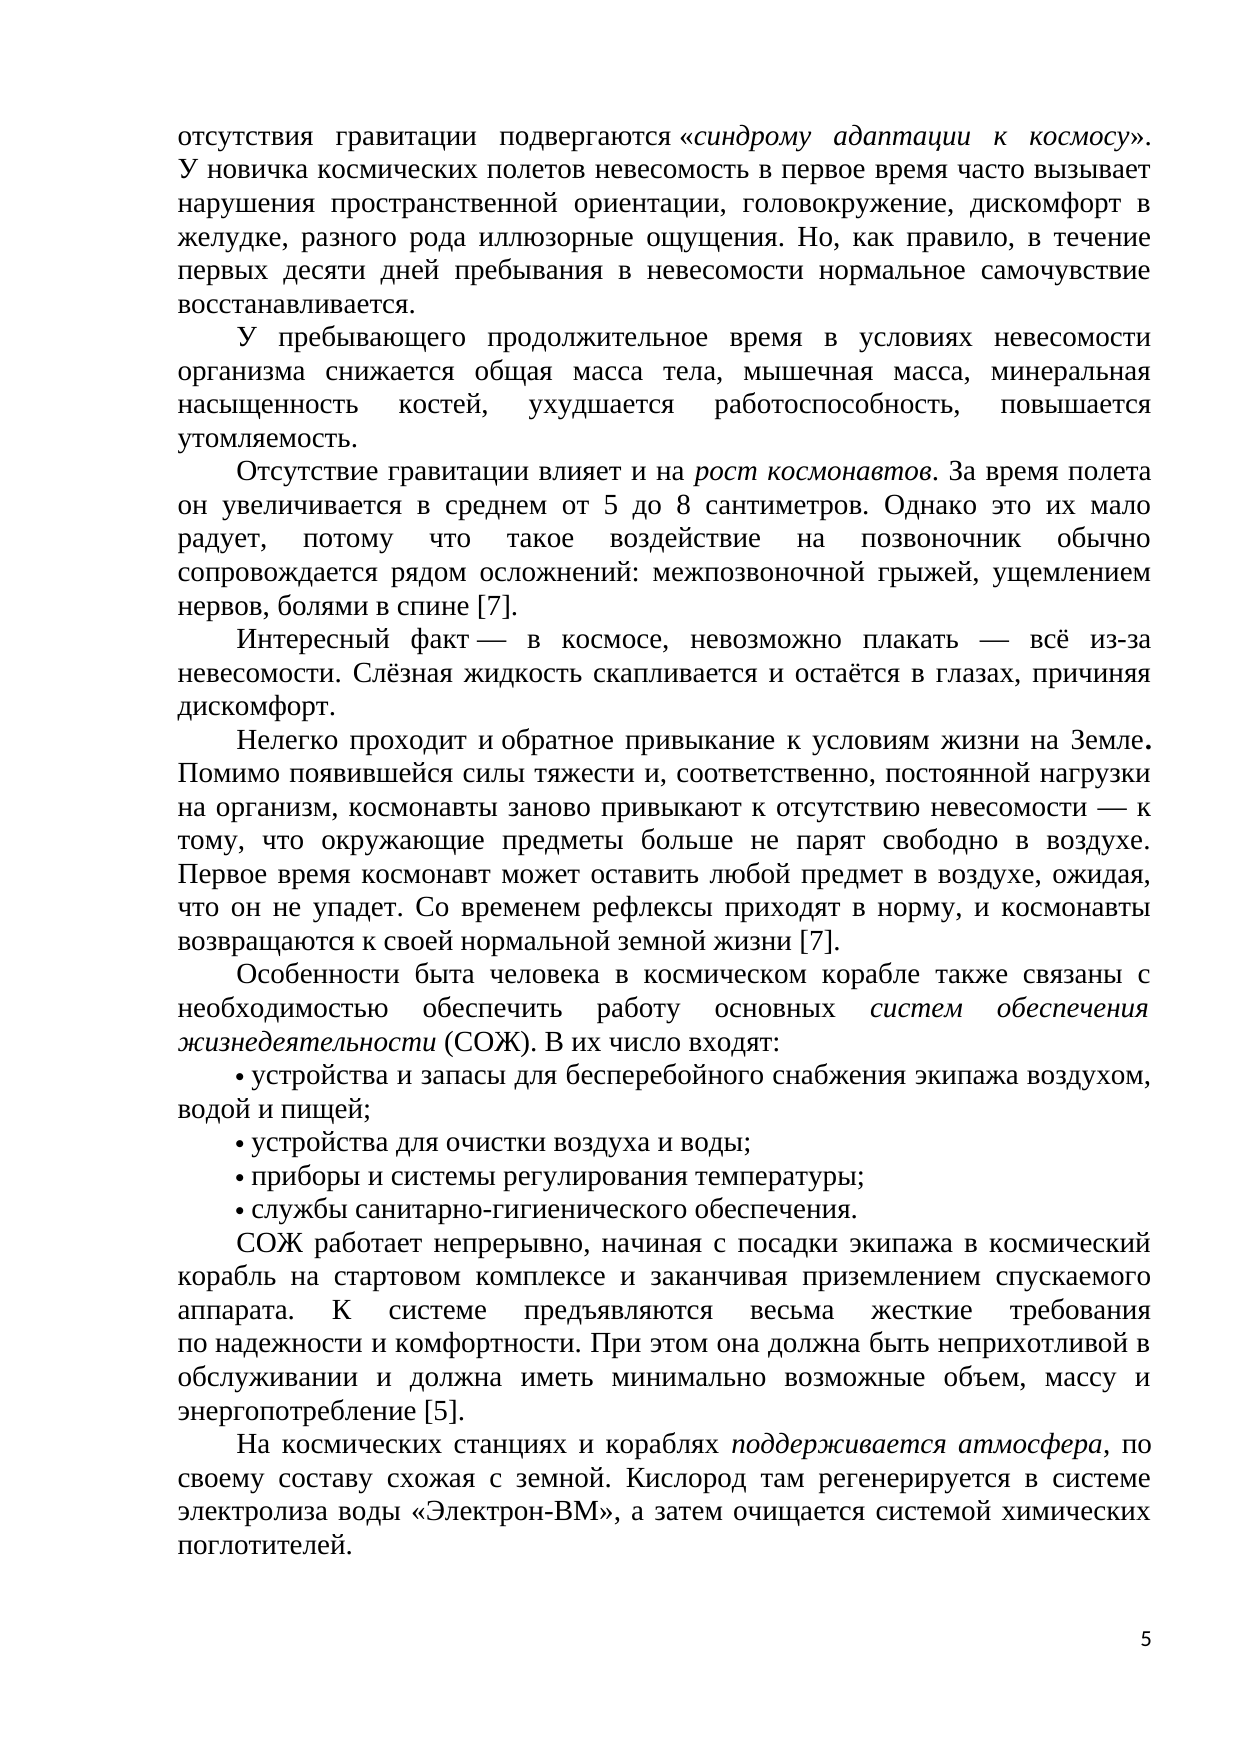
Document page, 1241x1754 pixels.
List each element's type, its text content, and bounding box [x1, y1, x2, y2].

text СОЖ работает непрерывно, начиная с посадки экипажа в космический корабль на стартовом комплексе и заканчивая приземлением спускаемого аппарата. К системе предъявляются весьма жесткие требования по надежности и комфортности. При этом она должна быть неприхотливой в обслуживании и должна иметь минимально возможные объем, массу и энергопотребление [5]. [177, 1225, 1152, 1426]
list службы санитарно-гигиенического обеспечения. [177, 1191, 1152, 1225]
text Отсутствие гравитации влияет и на рост космонавтов. За время полета он увеличивается в среднем от 5 до 8 сантиметров. Однако это их мало радует, потому что такое воздействие на позвоночник обычно сопровождается рядом осложнений: межпозвоночной грыжей, ущемлением нервов, болями в спине [7]. [177, 453, 1152, 621]
text У пребывающего продолжительное время в условиях невесомости организма снижается общая масса тела, мышечная масса, минеральная насыщенность костей, ухудшается работоспособность, повышается утомляемость. [177, 319, 1152, 453]
text Нелегко проходит и обратное привыкание к условиям жизни на Земле. Помимо появившейся силы тяжести и, соответственно, постоянной нагрузки на организм, космонавты заново привыкают к отсутствию невесомости — к тому, что окружающие предметы больше не парят свободно в воздухе. Первое время космонавт может оставить любой предмет в воздухе, ожидая, что он не упадет. Со временем рефлексы приходят в норму, и космонавты возвращаются к своей нормальной земной жизни [7]. [177, 722, 1152, 957]
list устройства для очистки воздуха и воды; [177, 1124, 1152, 1158]
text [177, 118, 1152, 319]
list устройства и запасы для бесперебойного снабжения экипажа воздухом, водой и пищей; [177, 1057, 1152, 1124]
text Особенности быта человека в космическом корабле также связаны с необходимостью обеспечить работу основных систем обеспечения жизнедеятельности (СОЖ). В их число входят: [177, 957, 1152, 1057]
text Интересный факт — в космосе, невозможно плакать — всё из-за невесомости. Слёзная жидкость скапливается и остаётся в глазах, причиняя дискомфорт. [177, 621, 1152, 722]
text На космических станциях и кораблях поддерживается атмосфера, по своему составу схожая с земной. Кислород там регенерируется в системе электролиза воды «Электрон-ВМ», а затем очищается системой химических поглотителей. [177, 1426, 1152, 1560]
list приборы и системы регулирования температуры; [177, 1158, 1152, 1191]
